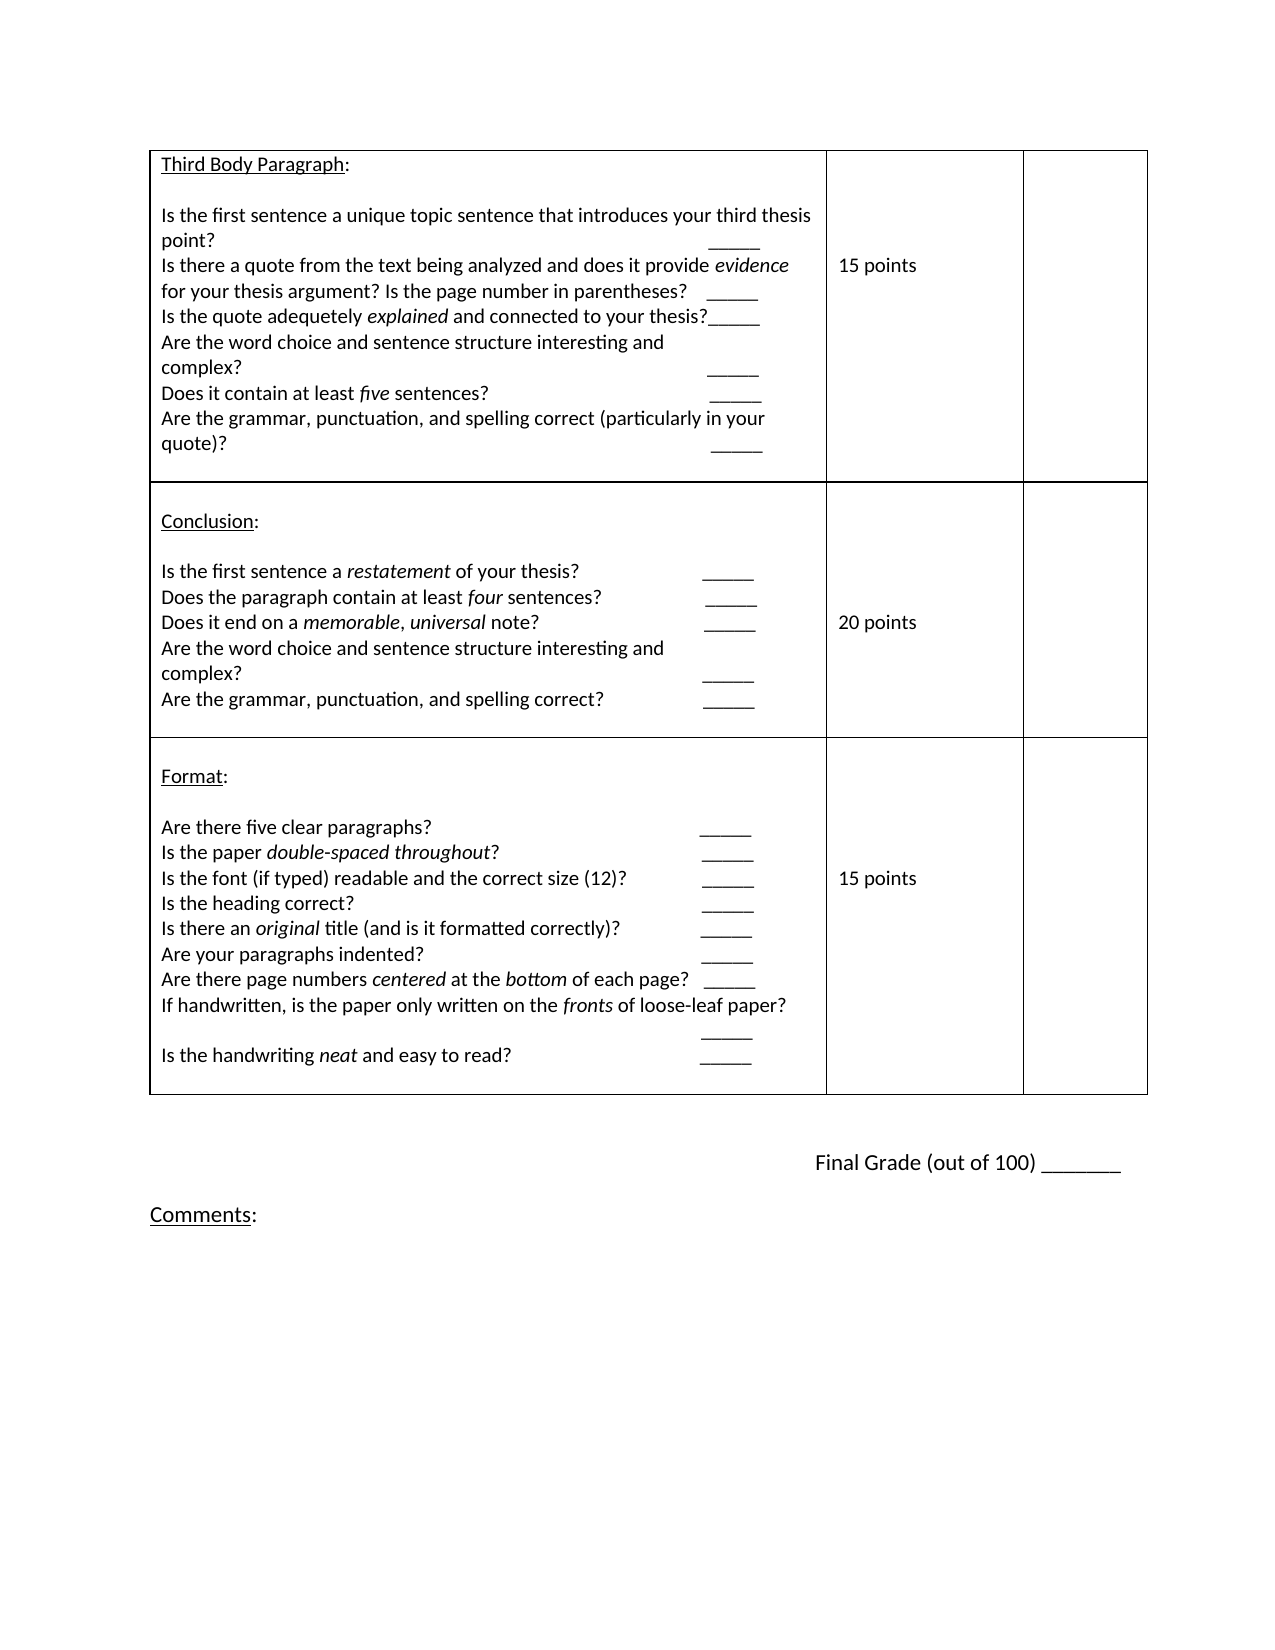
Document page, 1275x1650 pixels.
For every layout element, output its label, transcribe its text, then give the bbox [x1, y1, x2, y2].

table_cell Third Body Paragraph: Is the first sentence a unique topic sentence that introduces your third thesis point? _____ Is there a quote from the text being analyzed and does it provide evidence for your thesis argument? Is the page number in parentheses? _____ Is the quote adequetely explained and connected to your thesis?_____ Are the word choice and sentence structure interesting and complex? _____ Does it contain at least five sentences? _____ Are the grammar, punctuation, and spelling correct (particularly in your quote)? _____ [151, 151, 826, 481]
table_cell [1024, 483, 1147, 737]
table_cell Format: Are there five clear paragraphs? _____ Is the paper double-spaced throughout? _____ Is the font (if typed) readable and the correct size (12)? _____ Is the heading correct? _____ Is there an original title (and is it formatted correctly)? _____ Are your paragraphs indented? _____ Are there page numbers centered at the bottom of each page? _____ If handwritten, is the paper only written on the fronts of loose-leaf paper? _____ Is the handwriting neat and easy to read? _____ [151, 738, 826, 1093]
table_cell Conclusion: Is the first sentence a restatement of your thesis? _____ Does the paragraph contain at least four sentences? _____ Does it end on a memorable, universal note? _____ Are the word choice and sentence structure interesting and complex? _____ Are the grammar, punctuation, and spelling correct? _____ [151, 483, 826, 737]
text Comments: [150, 1201, 1125, 1229]
table_cell [1024, 738, 1147, 1093]
table_cell 15 points [827, 151, 1023, 481]
text Final Grade (out of 100) _______ [150, 1148, 1125, 1176]
table_cell [1024, 151, 1147, 481]
table_cell 15 points [827, 738, 1023, 1093]
table_cell 20 points [827, 483, 1023, 737]
